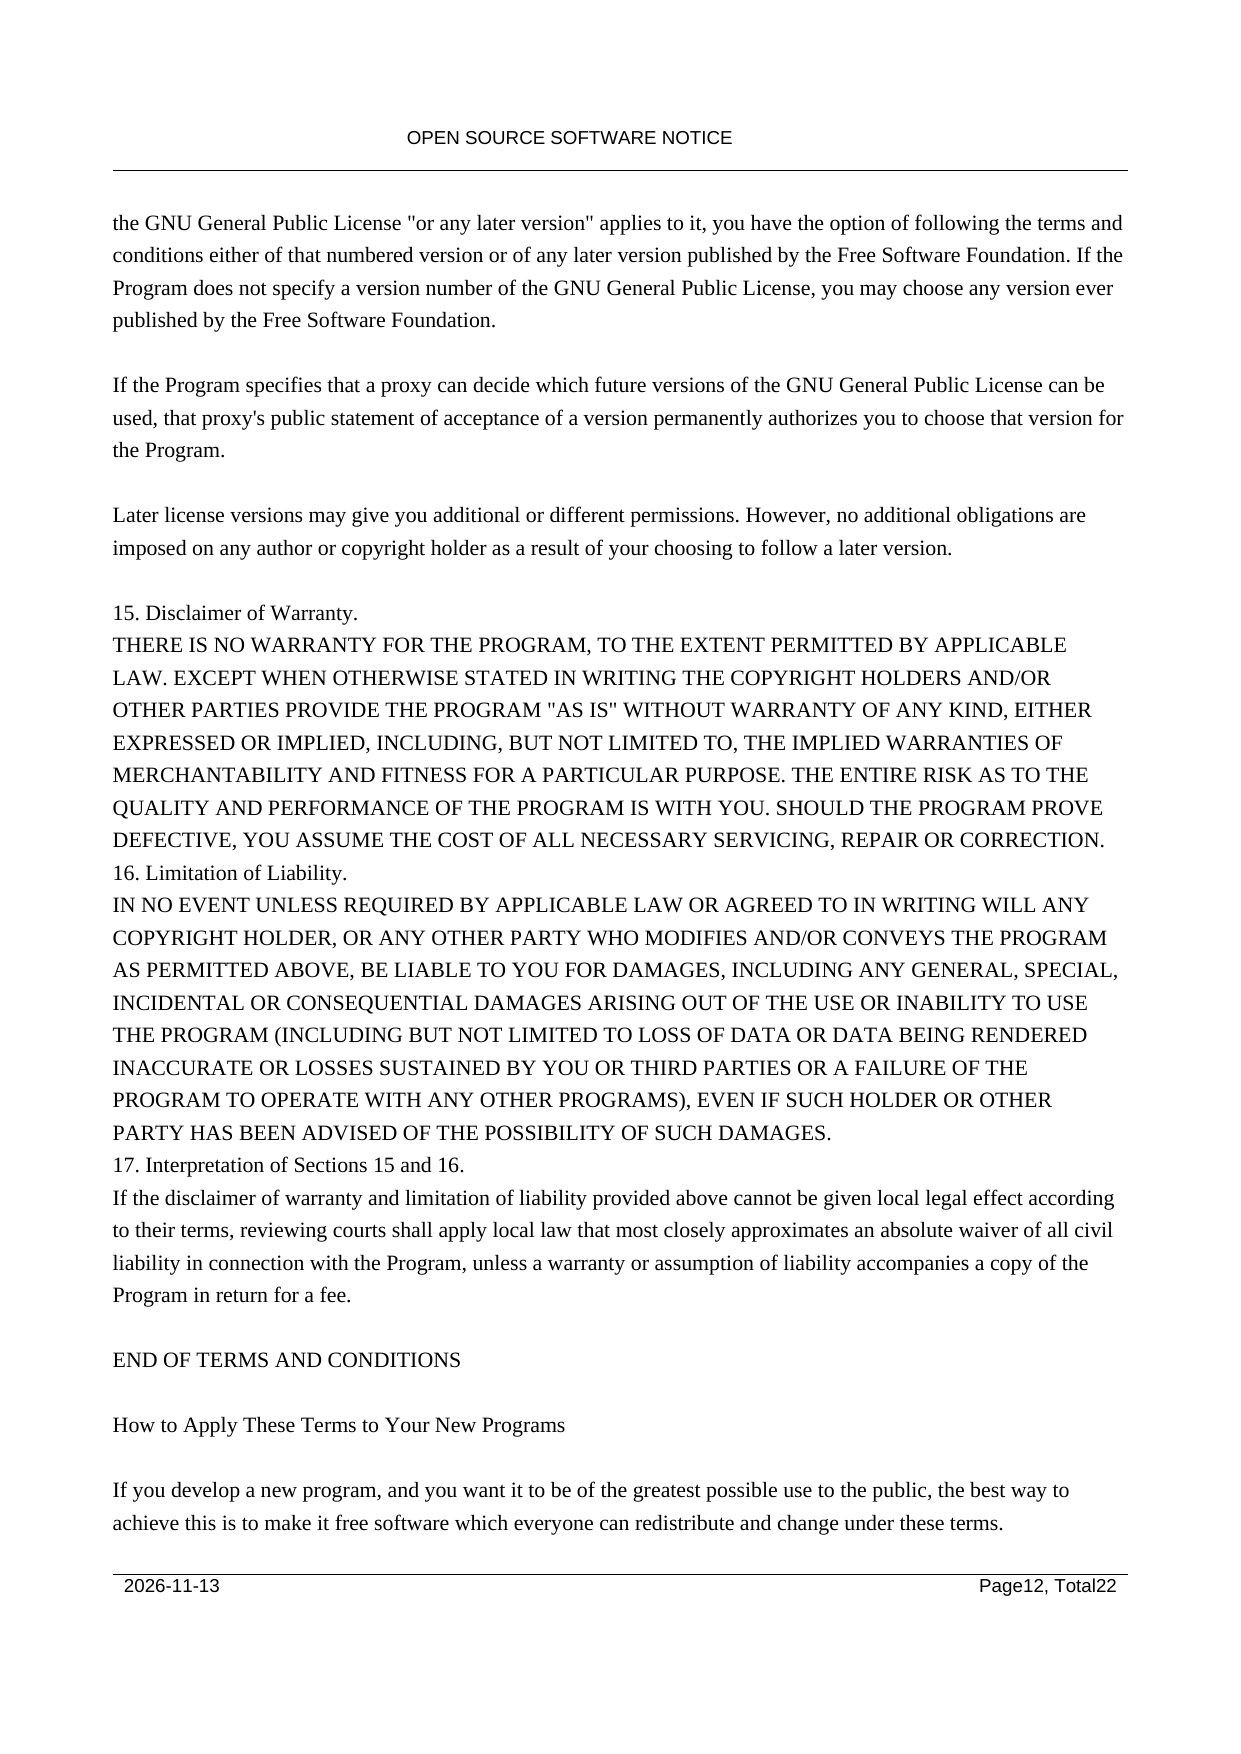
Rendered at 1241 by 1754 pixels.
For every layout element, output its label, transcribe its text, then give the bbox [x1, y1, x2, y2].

text If the disclaimer of warranty and limitation of liability provided above cannot be given local legal effect according to their terms, reviewing courts shall apply local law that most closely approximates an absolute waiver of all civil liability in connection with the Program, unless a warranty or assumption of liability accompanies a copy of the Program in return for a fee. [112, 1181, 1128, 1311]
text 15. Disclaimer of Warranty. [112, 596, 1128, 629]
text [112, 206, 1128, 336]
text 17. Interpretation of Sections 15 and 16. [112, 1149, 1128, 1181]
text Later license versions may give you additional or different permissions. However, no additional obligations are imposed on any author or copyright holder as a result of your choosing to follow a later version. [112, 499, 1128, 564]
text How to Apply These Terms to Your New Programs [112, 1409, 1128, 1441]
text If you develop a new program, and you want it to be of the greatest possible use to the public, the best way to achieve this is to make it free software which everyone can redistribute and change under these terms. [112, 1474, 1128, 1539]
text If the Program specifies that a proxy can decide which future versions of the GNU General Public License can be used, that proxy's public statement of acceptance of a version permanently authorizes you to choose that version for the Program. [112, 369, 1128, 466]
text THERE IS NO WARRANTY FOR THE PROGRAM, TO THE EXTENT PERMITTED BY APPLICABLE LAW. EXCEPT WHEN OTHERWISE STATED IN WRITING THE COPYRIGHT HOLDERS AND/OR OTHER PARTIES PROVIDE THE PROGRAM "AS IS" WITHOUT WARRANTY OF ANY KIND, EITHER EXPRESSED OR IMPLIED, INCLUDING, BUT NOT LIMITED TO, THE IMPLIED WARRANTIES OF MERCHANTABILITY AND FITNESS FOR A PARTICULAR PURPOSE. THE ENTIRE RISK AS TO THE QUALITY AND PERFORMANCE OF THE PROGRAM IS WITH YOU. SHOULD THE PROGRAM PROVE DEFECTIVE, YOU ASSUME THE COST OF ALL NECESSARY SERVICING, REPAIR OR CORRECTION. [112, 629, 1128, 856]
text END OF TERMS AND CONDITIONS [112, 1344, 1128, 1376]
text 16. Limitation of Liability. [112, 856, 1128, 889]
text IN NO EVENT UNLESS REQUIRED BY APPLICABLE LAW OR AGREED TO IN WRITING WILL ANY COPYRIGHT HOLDER, OR ANY OTHER PARTY WHO MODIFIES AND/OR CONVEYS THE PROGRAM AS PERMITTED ABOVE, BE LIABLE TO YOU FOR DAMAGES, INCLUDING ANY GENERAL, SPECIAL, INCIDENTAL OR CONSEQUENTIAL DAMAGES ARISING OUT OF THE USE OR INABILITY TO USE THE PROGRAM (INCLUDING BUT NOT LIMITED TO LOSS OF DATA OR DATA BEING RENDERED INACCURATE OR LOSSES SUSTAINED BY YOU OR THIRD PARTIES OR A FAILURE OF THE PROGRAM TO OPERATE WITH ANY OTHER PROGRAMS), EVEN IF SUCH HOLDER OR OTHER PARTY HAS BEEN ADVISED OF THE POSSIBILITY OF SUCH DAMAGES. [112, 889, 1128, 1149]
